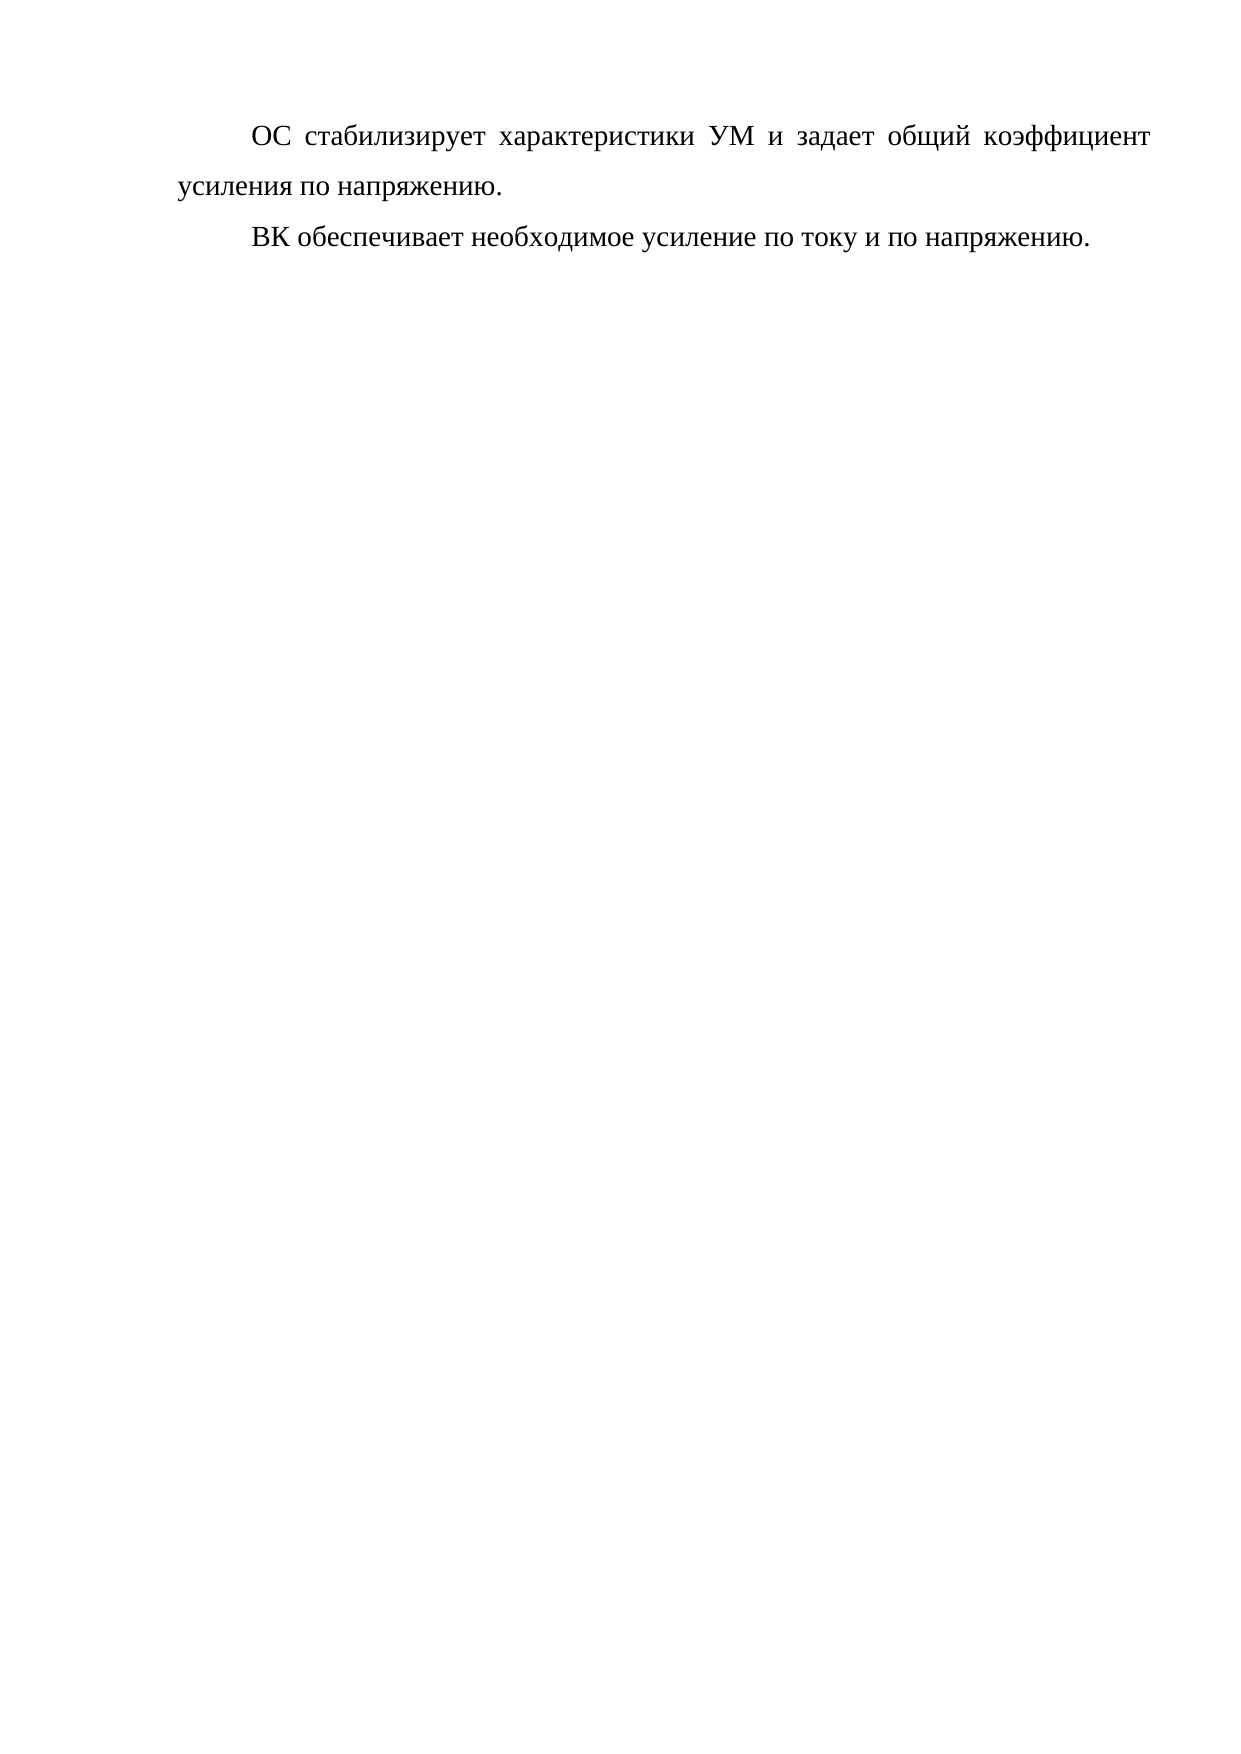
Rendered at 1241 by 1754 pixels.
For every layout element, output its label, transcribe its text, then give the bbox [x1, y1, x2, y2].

text ОС стабилизирует характеристики УМ и задает общий коэффициент усиления по напряжению. [177, 118, 1152, 202]
text ВК обеспечивает необходимое усиление по току и по напряжению. [177, 219, 1152, 252]
